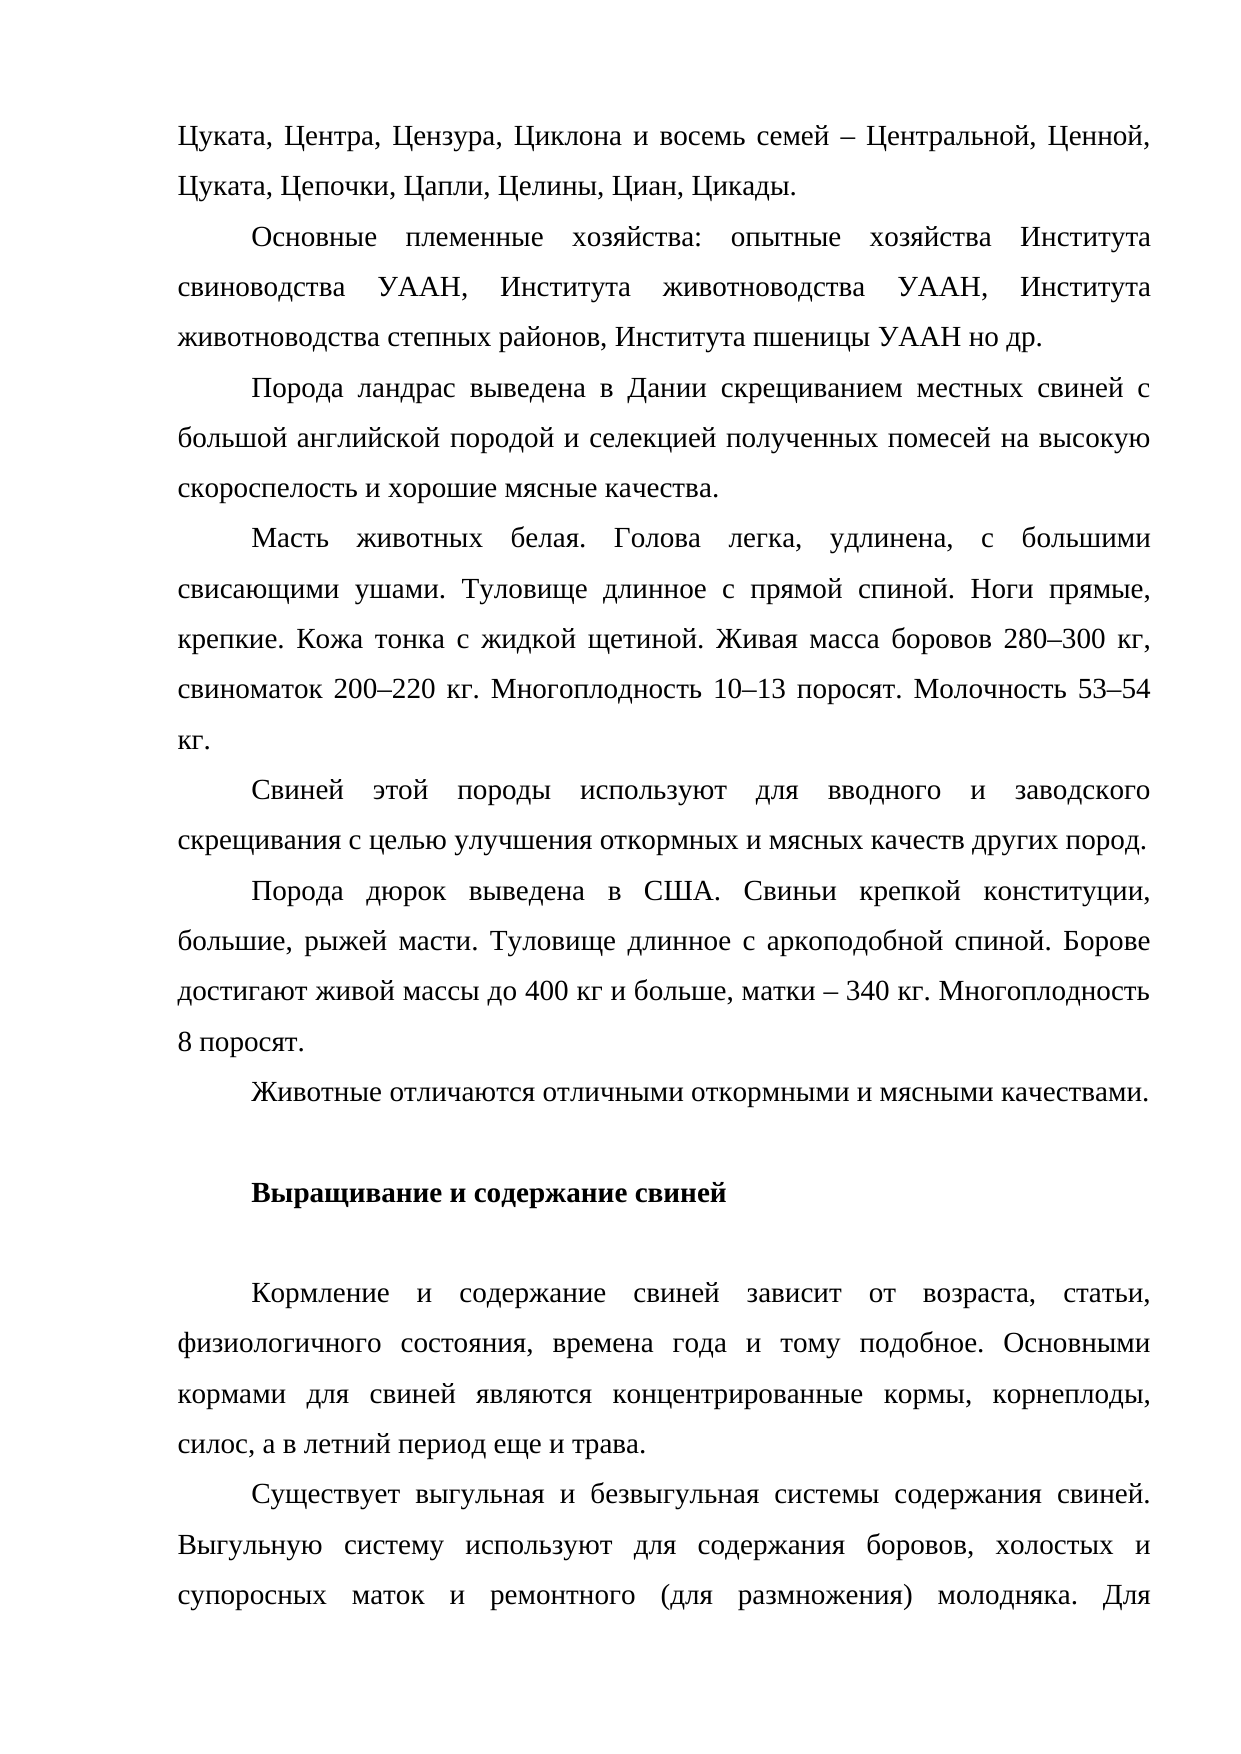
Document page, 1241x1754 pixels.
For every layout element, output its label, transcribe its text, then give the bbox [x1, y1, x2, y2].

text Свиней этой породы используют для вводного и заводского скрещивания с целью улучшения откормных и мясных качеств других пород. [177, 772, 1152, 856]
text Кормление и содержание свиней зависит от возраста, статьи, физиологичного состояния, времена года и тому подобное. Основными кормами для свиней являются концентрированные кормы, корнеплоды, силос, а в летний период еще и трава. [177, 1275, 1152, 1460]
text Масть животных белая. Голова легка, удлинена, с большими свисающими ушами. Туловище длинное с прямой спиной. Ноги прямые, крепкие. Кожа тонка с жидкой щетиной. Живая масса боровов 280–300 кг, свиноматок 200–220 кг. Многоплодность 10–13 поросят. Молочность 53–54 кг. [177, 521, 1152, 755]
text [177, 1477, 1152, 1611]
text Порода ландрас выведена в Дании скрещиванием местных свиней с большой английской породой и селекцией полученных помесей на высокую скороспелость и хорошие мясные качества. [177, 370, 1152, 504]
text Животные отличаются отличными откормными и мясными качествами. [177, 1074, 1152, 1108]
text Порода дюрок выведена в США. Свиньи крепкой конституции, большие, рыжей масти. Туловище длинное с аркоподобной спиной. Борове достигают живой массы до 400 кг и больше, матки – 340 кг. Многоплодность 8 поросят. [177, 873, 1152, 1057]
subtitle Выращивание и содержание свиней [177, 1175, 1152, 1208]
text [177, 118, 1152, 202]
text Основные племенные хозяйства: опытные хозяйства Института свиноводства УААН, Института животноводства УААН, Института животноводства степных районов, Института пшеницы УААН но др. [177, 219, 1152, 353]
